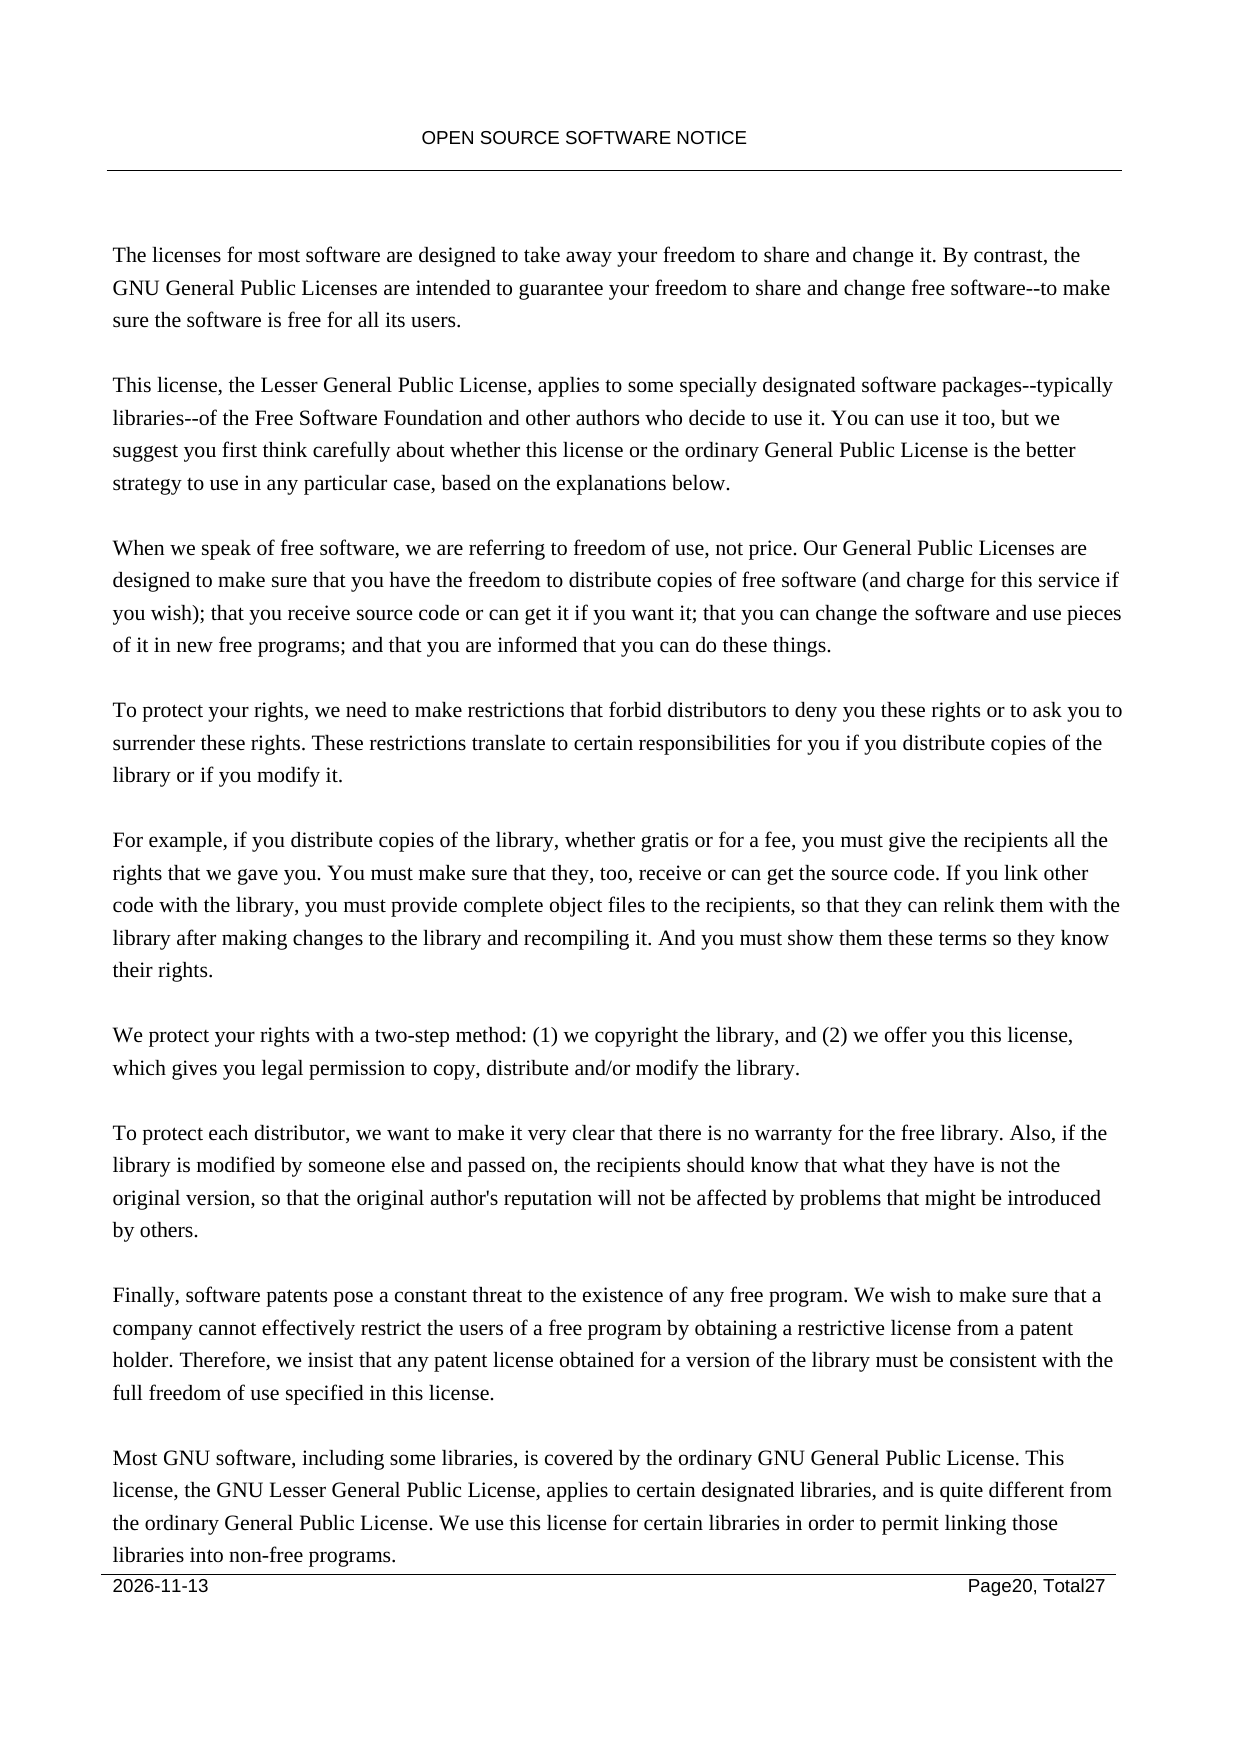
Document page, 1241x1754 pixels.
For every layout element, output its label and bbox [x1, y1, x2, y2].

text [112, 206, 1128, 1571]
